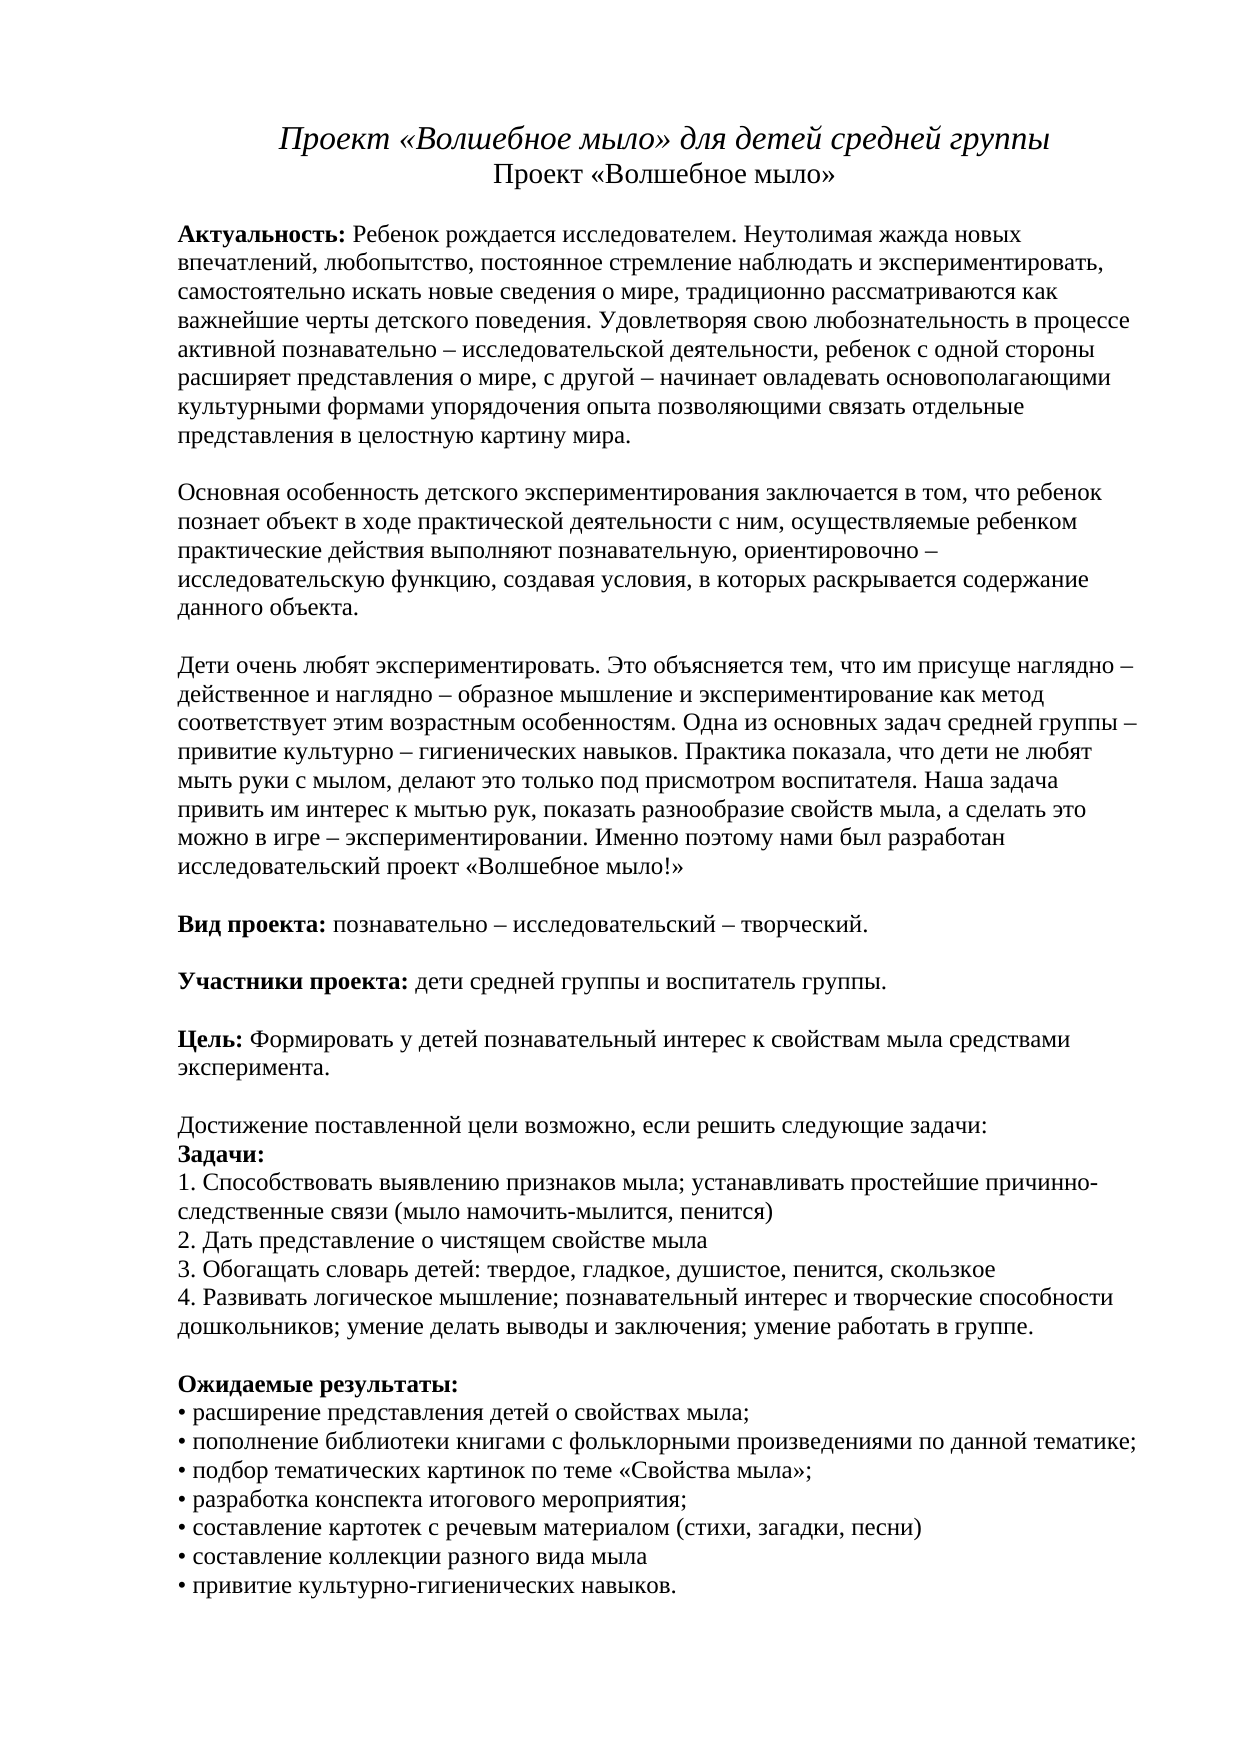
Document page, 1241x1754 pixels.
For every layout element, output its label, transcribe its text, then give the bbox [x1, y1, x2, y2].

text • разработка конспекта итогового мероприятия; [177, 1484, 1152, 1512]
text Цель: Формировать у детей познавательный интерес к свойствам мыла средствами эксперимента. [177, 1024, 1152, 1081]
text 2. Дать представление о чистящем свойстве мыла [177, 1225, 1152, 1254]
text Актуальность: Ребенок рождается исследователем. Неутолимая жажда новых впечатлений, любопытство, постоянное стремление наблюдать и экспериментировать, самостоятельно искать новые сведения о мире, традиционно рассматриваются как важнейшие черты детского поведения. Удовлетворяя свою любознательность в процессе активной познавательно – исследовательской деятельности, ребенок с одной стороны расширяет представления о мире, с другой – начинает овладевать основополагающими культурными формами упорядочения опыта позволяющими связать отдельные представления в целостную картину мира. [177, 219, 1152, 449]
text 4. Развивать логическое мышление; познавательный интерес и творческие способности дошкольников; умение делать выводы и заключения; умение работать в группе. [177, 1282, 1152, 1340]
text Участники проекта: дети средней группы и воспитатель группы. [177, 966, 1152, 995]
text Проект «Волшебное мыло» для детей средней группы [177, 118, 1152, 156]
text Проект «Волшебное мыло» [177, 156, 1152, 190]
text • пополнение библиотеки книгами с фольклорными произведениями по данной тематике; [177, 1426, 1152, 1455]
text • расширение представления детей о свойствах мыла; [177, 1397, 1152, 1426]
text Вид проекта: познавательно – исследовательский – творческий. [177, 909, 1152, 937]
text Основная особенность детского экспериментирования заключается в том, что ребенок познает объект в ходе практической деятельности с ним, осуществляемые ребенком практические действия выполняют познавательную, ориентировочно – исследовательскую функцию, создавая условия, в которых раскрывается содержание данного объекта. [177, 477, 1152, 621]
text • подбор тематических картинок по теме «Свойства мыла»; [177, 1455, 1152, 1484]
text Ожидаемые результаты: [177, 1369, 1152, 1397]
text 3. Обогащать словарь детей: твердое, гладкое, душистое, пенится, скользкое [177, 1254, 1152, 1282]
text • привитие культурно-гигиенических навыков. [177, 1570, 1152, 1599]
text • составление картотек с речевым материалом (стихи, загадки, песни) [177, 1512, 1152, 1541]
text Дети очень любят экспериментировать. Это объясняется тем, что им присуще наглядно – действенное и наглядно – образное мышление и экспериментирование как метод соответствует этим возрастным особенностям. Одна из основных задач средней группы – привитие культурно – гигиенических навыков. Практика показала, что дети не любят мыть руки с мылом, делают это только под присмотром воспитателя. Наша задача привить им интерес к мытью рук, показать разнообразие свойств мыла, а сделать это можно в игре – экспериментировании. Именно поэтому нами был разработан исследовательский проект «Волшебное мыло!» [177, 650, 1152, 880]
text Достижение поставленной цели возможно, если решить следующие задачи: [177, 1110, 1152, 1139]
text Задачи: [177, 1139, 1152, 1167]
text 1. Способствовать выявлению признаков мыла; устанавливать простейшие причинно-следственные связи (мыло намочить-мылится, пенится) [177, 1167, 1152, 1225]
text • составление коллекции разного вида мыла [177, 1541, 1152, 1570]
